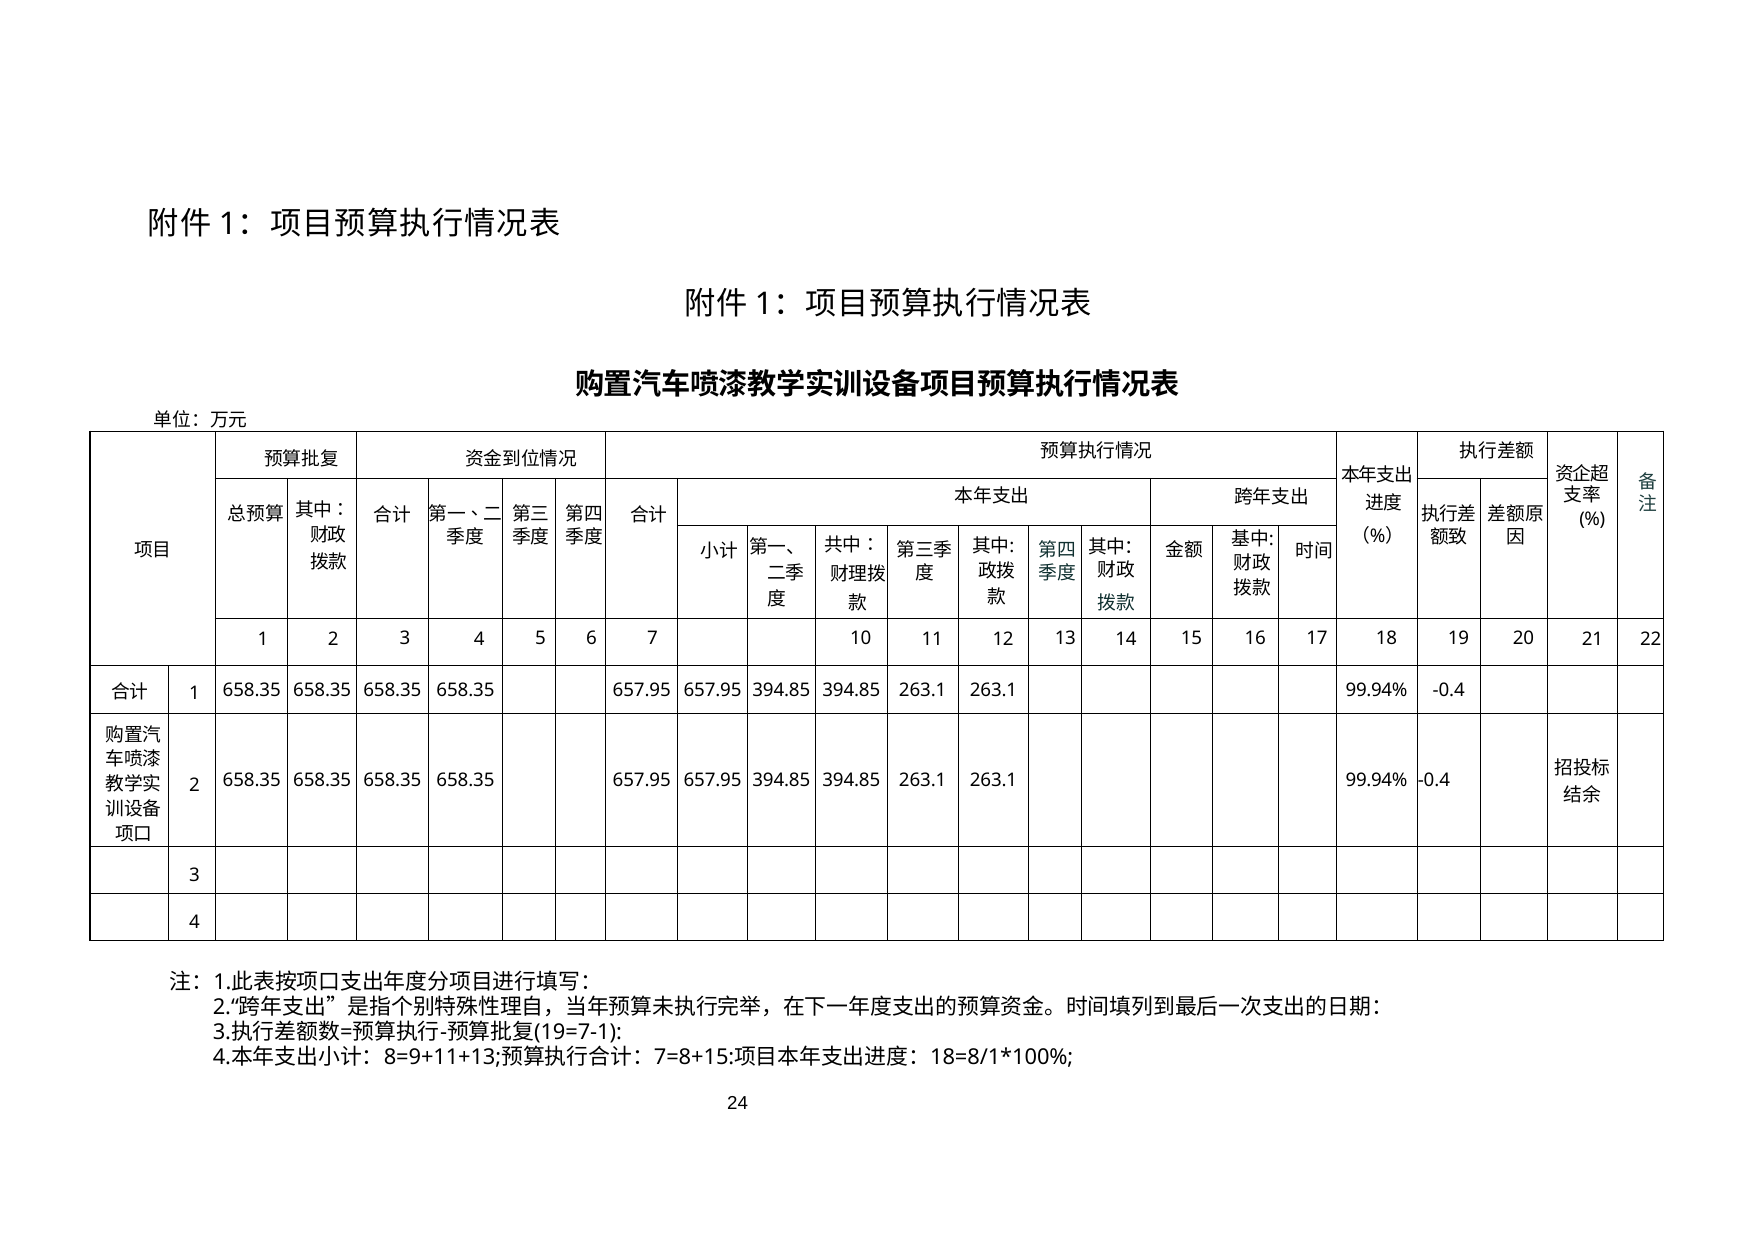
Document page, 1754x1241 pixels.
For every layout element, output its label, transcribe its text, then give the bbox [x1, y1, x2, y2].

table_cell [816, 894, 887, 940]
table_cell 99.94% [1337, 666, 1417, 712]
table_cell [1279, 894, 1336, 940]
table_cell 263.1 [959, 666, 1028, 712]
table_cell 时间 [1279, 526, 1336, 618]
table_cell [1082, 666, 1150, 712]
table_cell [288, 894, 356, 940]
table_cell 13 [1029, 619, 1081, 665]
table_cell [1213, 666, 1278, 712]
table_cell [1151, 714, 1212, 846]
table_cell 总预算 [216, 479, 287, 618]
table_cell 跨年支出 [1151, 479, 1336, 525]
text 购置汽车喷漆教学实训设备项目预算执行情况表 [148, 363, 1606, 402]
table_cell [556, 847, 605, 893]
table_cell [1481, 894, 1547, 940]
table_cell [216, 847, 287, 893]
table_cell [556, 894, 605, 940]
text 3.执行差额数=预算执行-预算批复(19=7-1): [169, 1021, 1606, 1044]
table_cell 第四季度 [556, 479, 605, 618]
table_header 项目 [91, 432, 215, 665]
table_cell [556, 714, 605, 846]
table_cell [748, 619, 815, 665]
table_cell 差额原因 [1481, 479, 1547, 618]
text 注：1.此表按项口支出年度分项目进行填写： [169, 971, 1606, 994]
text 2.“跨年支出”是指个别特殊性理自，当年预算未执行完举，在下一年度支出的预算资金。时间填列到最后一次支出的日期： [169, 996, 1606, 1019]
table_cell [606, 847, 677, 893]
table_cell [1151, 847, 1212, 893]
table_cell 第一、二季度 [429, 479, 502, 618]
table_cell [1337, 894, 1417, 940]
table_cell 6 [556, 619, 605, 665]
table_header 资金到位情况 [357, 432, 605, 478]
table_cell 21 [1548, 619, 1617, 665]
table_cell [748, 847, 815, 893]
table_cell 金额 [1151, 526, 1212, 618]
table_cell 12 [959, 619, 1028, 665]
table_cell [1029, 894, 1081, 940]
table_cell 合计 [357, 479, 428, 618]
table_cell 第四季度 [1029, 526, 1081, 618]
table_cell 22 [1618, 619, 1663, 665]
table_cell [1618, 894, 1663, 940]
table_cell 其中：财政 拨款 [1082, 526, 1150, 618]
table_cell [888, 894, 958, 940]
table_cell [91, 894, 168, 940]
table_cell 第三季度 [503, 479, 555, 618]
table_cell 招投标结余 [1548, 714, 1617, 846]
table_cell [678, 847, 747, 893]
table_cell 394.85 [748, 666, 815, 712]
table_cell 658.35 [216, 666, 287, 712]
table_cell [1029, 666, 1081, 712]
table_cell [748, 894, 815, 940]
table_cell [1279, 847, 1336, 893]
table_cell [1548, 666, 1617, 712]
table_cell [1481, 714, 1547, 846]
table_header 资企超支率 (%) [1548, 432, 1617, 618]
table_cell 其中:政拨款 [959, 526, 1028, 618]
text 附件1：项目预算执行情况表 [170, 281, 1606, 323]
table_cell 18 [1337, 619, 1417, 665]
text 单位：万元 [154, 404, 1606, 431]
table_cell [556, 666, 605, 712]
table_cell 14 [1082, 619, 1150, 665]
table_cell [1151, 894, 1212, 940]
table_cell 657.95 [678, 666, 747, 712]
table_cell [216, 894, 287, 940]
table_cell 4 [429, 619, 502, 665]
table_header 预算执行情况 [606, 432, 1336, 478]
table_cell [1418, 894, 1480, 940]
table_cell 16 [1213, 619, 1278, 665]
table_cell 7 [606, 619, 677, 665]
table_cell 合计 [91, 666, 168, 712]
table_cell [1618, 714, 1663, 846]
table_cell 5 [503, 619, 555, 665]
table_cell 657.95 [678, 714, 747, 846]
table_cell [1082, 894, 1150, 940]
table_cell 基中:财政拨款 [1213, 526, 1278, 618]
table_cell [503, 847, 555, 893]
table_cell 658.35 [357, 714, 428, 846]
table_cell [1213, 894, 1278, 940]
table_cell 2 [169, 714, 215, 846]
table_cell 15 [1151, 619, 1212, 665]
table_cell 合计 [606, 479, 677, 618]
table_header 本年支出进度 （%） [1337, 432, 1417, 618]
table_cell 3 [357, 619, 428, 665]
table_cell 本年支出 [678, 479, 1150, 525]
table_cell [1213, 847, 1278, 893]
table_cell [888, 847, 958, 893]
table_cell [1082, 847, 1150, 893]
table_cell [678, 894, 747, 940]
table_cell 10 [816, 619, 887, 665]
table_cell 263.1 [888, 714, 958, 846]
table_cell 658.35 [357, 666, 428, 712]
table_cell [1151, 666, 1212, 712]
table_cell 657.95 [606, 714, 677, 846]
table_cell [357, 847, 428, 893]
table_cell [1279, 666, 1336, 712]
table_cell 共中：财理拨款 [816, 526, 887, 618]
table_cell 263.1 [959, 714, 1028, 846]
table_cell [1029, 847, 1081, 893]
table_cell 2 [288, 619, 356, 665]
table_cell 其中：财政拨款 [288, 479, 356, 618]
table_cell -0.4 [1418, 666, 1480, 712]
table_header 备注 [1618, 432, 1663, 618]
table_header 预算批复 [216, 432, 356, 478]
table_cell [1029, 714, 1081, 846]
table_cell [959, 894, 1028, 940]
table_cell 394.85 [748, 714, 815, 846]
table_cell 394.85 [816, 714, 887, 846]
table_cell 1 [169, 666, 215, 712]
table_cell 658.35 [429, 666, 502, 712]
table_cell [1082, 714, 1150, 846]
table_cell 99.94% [1337, 714, 1417, 846]
table_cell 658.35 [429, 714, 502, 846]
table_cell [678, 619, 747, 665]
table_cell 4 [169, 894, 215, 940]
table_cell 第一、二季度 [748, 526, 815, 618]
table_cell [606, 894, 677, 940]
table_cell [1548, 894, 1617, 940]
table_header 执行差额 [1418, 432, 1547, 478]
table_cell [1618, 666, 1663, 712]
table_cell 第三季度 [888, 526, 958, 618]
table_cell 执行差额致 [1418, 479, 1480, 618]
table_cell 小计 [678, 526, 747, 618]
table_cell [1337, 847, 1417, 893]
table_cell [288, 847, 356, 893]
table_cell [816, 847, 887, 893]
table_cell [91, 847, 168, 893]
table_cell [429, 894, 502, 940]
table_cell 3 [169, 847, 215, 893]
table_cell [959, 847, 1028, 893]
table_cell 购置汽车喷漆教学实训设备项口 [91, 714, 168, 846]
table_cell [1481, 847, 1547, 893]
table_cell 394.85 [816, 666, 887, 712]
table_cell [1548, 847, 1617, 893]
table_cell [1618, 847, 1663, 893]
table_cell 20 [1481, 619, 1547, 665]
table_cell 658.35 [288, 666, 356, 712]
table_cell [503, 894, 555, 940]
table_cell [429, 847, 502, 893]
table_cell 1 [216, 619, 287, 665]
table_cell -0.4 [1418, 714, 1480, 846]
table_cell [1213, 714, 1278, 846]
text 附件1：项目预算执行情况表 [148, 201, 1606, 242]
table_cell [503, 666, 555, 712]
table_cell 658.35 [216, 714, 287, 846]
table_cell 658.35 [288, 714, 356, 846]
table_cell [1418, 847, 1480, 893]
text 4.本年支出小计：8=9+11+13;预算执行合计：7=8+15:项目本年支出进度：18=8/1*100%; [169, 1046, 1606, 1069]
table_cell 263.1 [888, 666, 958, 712]
table_cell 11 [888, 619, 958, 665]
table_cell [357, 894, 428, 940]
table_cell 19 [1418, 619, 1480, 665]
table_cell [1481, 666, 1547, 712]
table_cell 17 [1279, 619, 1336, 665]
table_cell [1279, 714, 1336, 846]
table_cell [503, 714, 555, 846]
table_cell 657.95 [606, 666, 677, 712]
